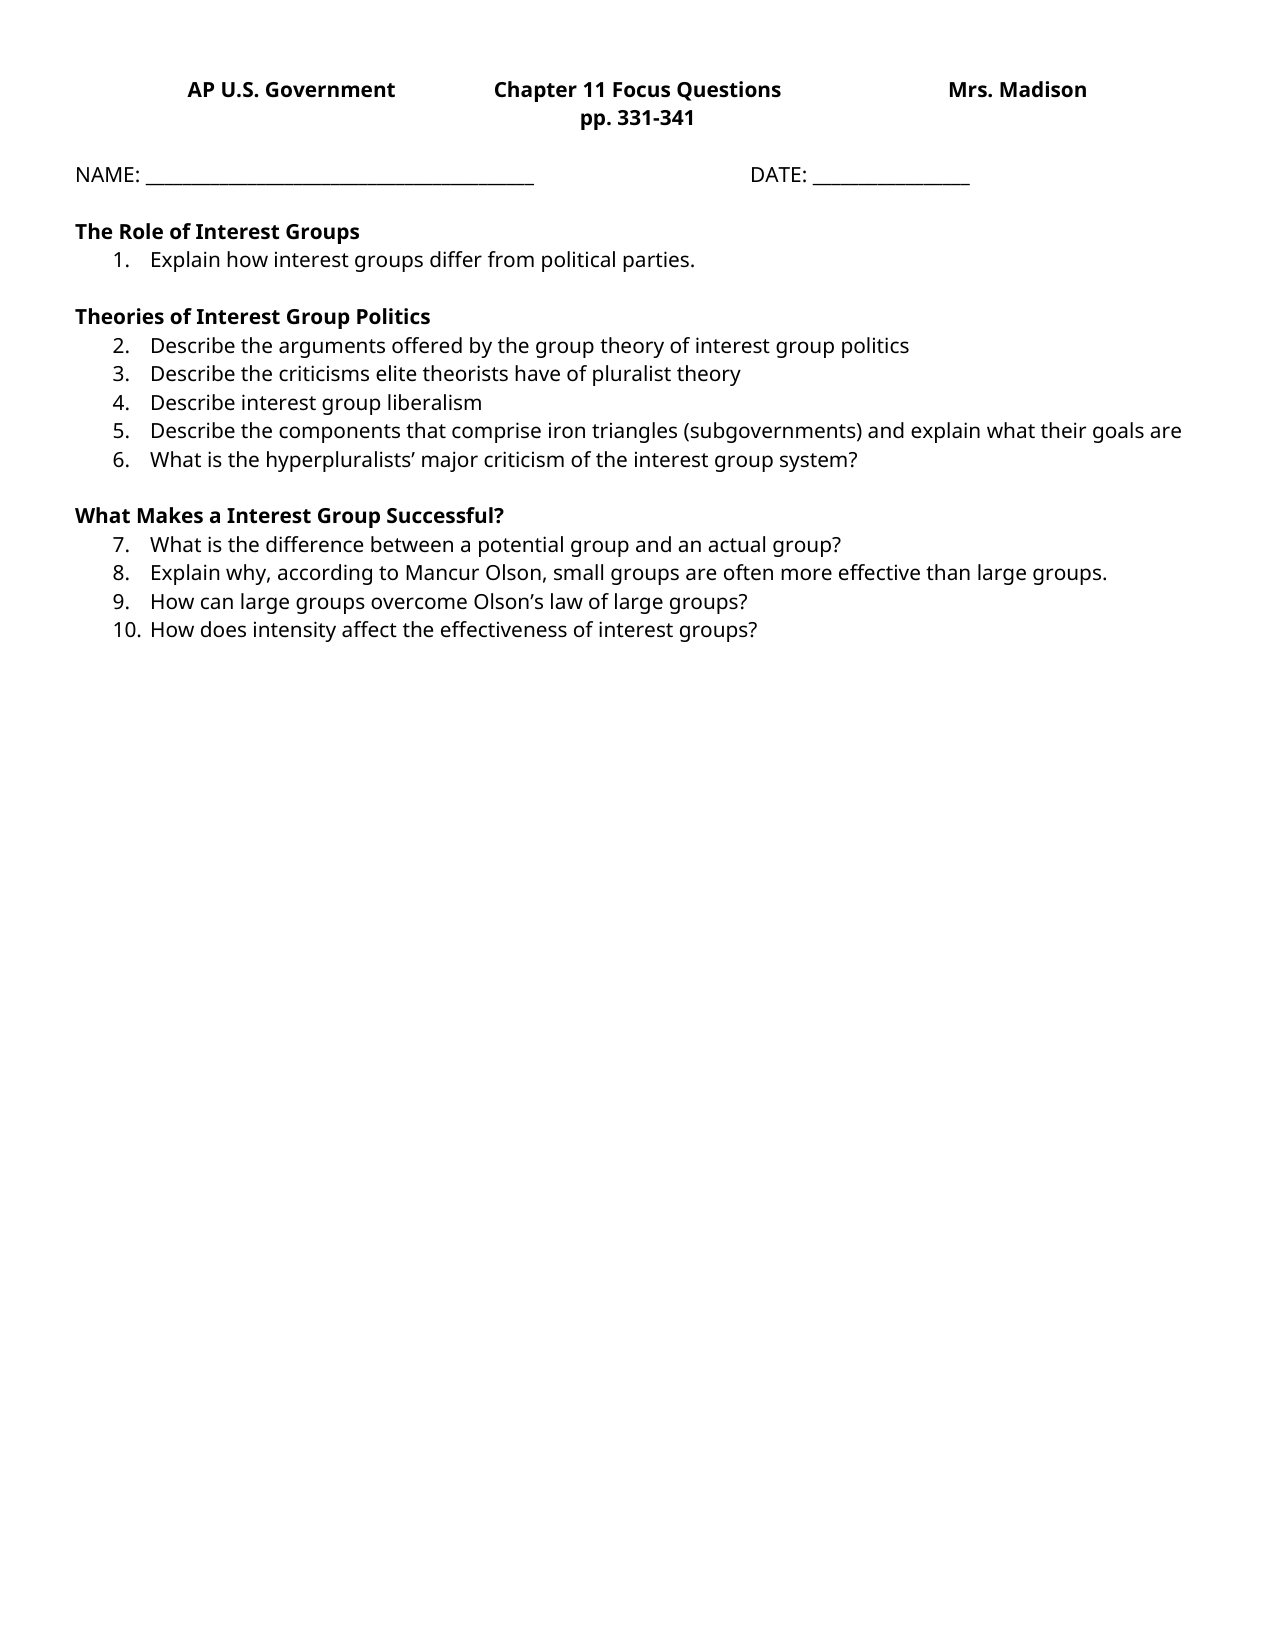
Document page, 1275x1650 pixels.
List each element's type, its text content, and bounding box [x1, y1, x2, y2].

list What is the hyperpluralists’ major criticism of the interest group system? [112, 445, 1200, 473]
list Describe the components that comprise iron triangles (subgovernments) and explain what their goals are [112, 416, 1200, 445]
list Explain why, according to Mancur Olson, small groups are often more effective than large groups. [112, 558, 1200, 587]
list Explain how interest groups differ from political parties. [112, 246, 1200, 274]
list Describe the criticisms elite theorists have of pluralist theory [112, 359, 1200, 388]
list How can large groups overcome Olson’s law of large groups? [112, 587, 1200, 615]
list Describe the arguments offered by the group theory of interest group politics [112, 331, 1200, 359]
text The Role of Interest Groups [75, 217, 1200, 246]
text Theories of Interest Group Politics [75, 302, 1200, 331]
text What Makes a Interest Group Successful? [75, 502, 1200, 530]
text NAME: __________________________________________ DATE: _________________ [75, 160, 1200, 189]
list Describe interest group liberalism [112, 388, 1200, 416]
list How does intensity affect the effectiveness of interest groups? [112, 615, 1200, 644]
list What is the difference between a potential group and an actual group? [112, 530, 1200, 558]
